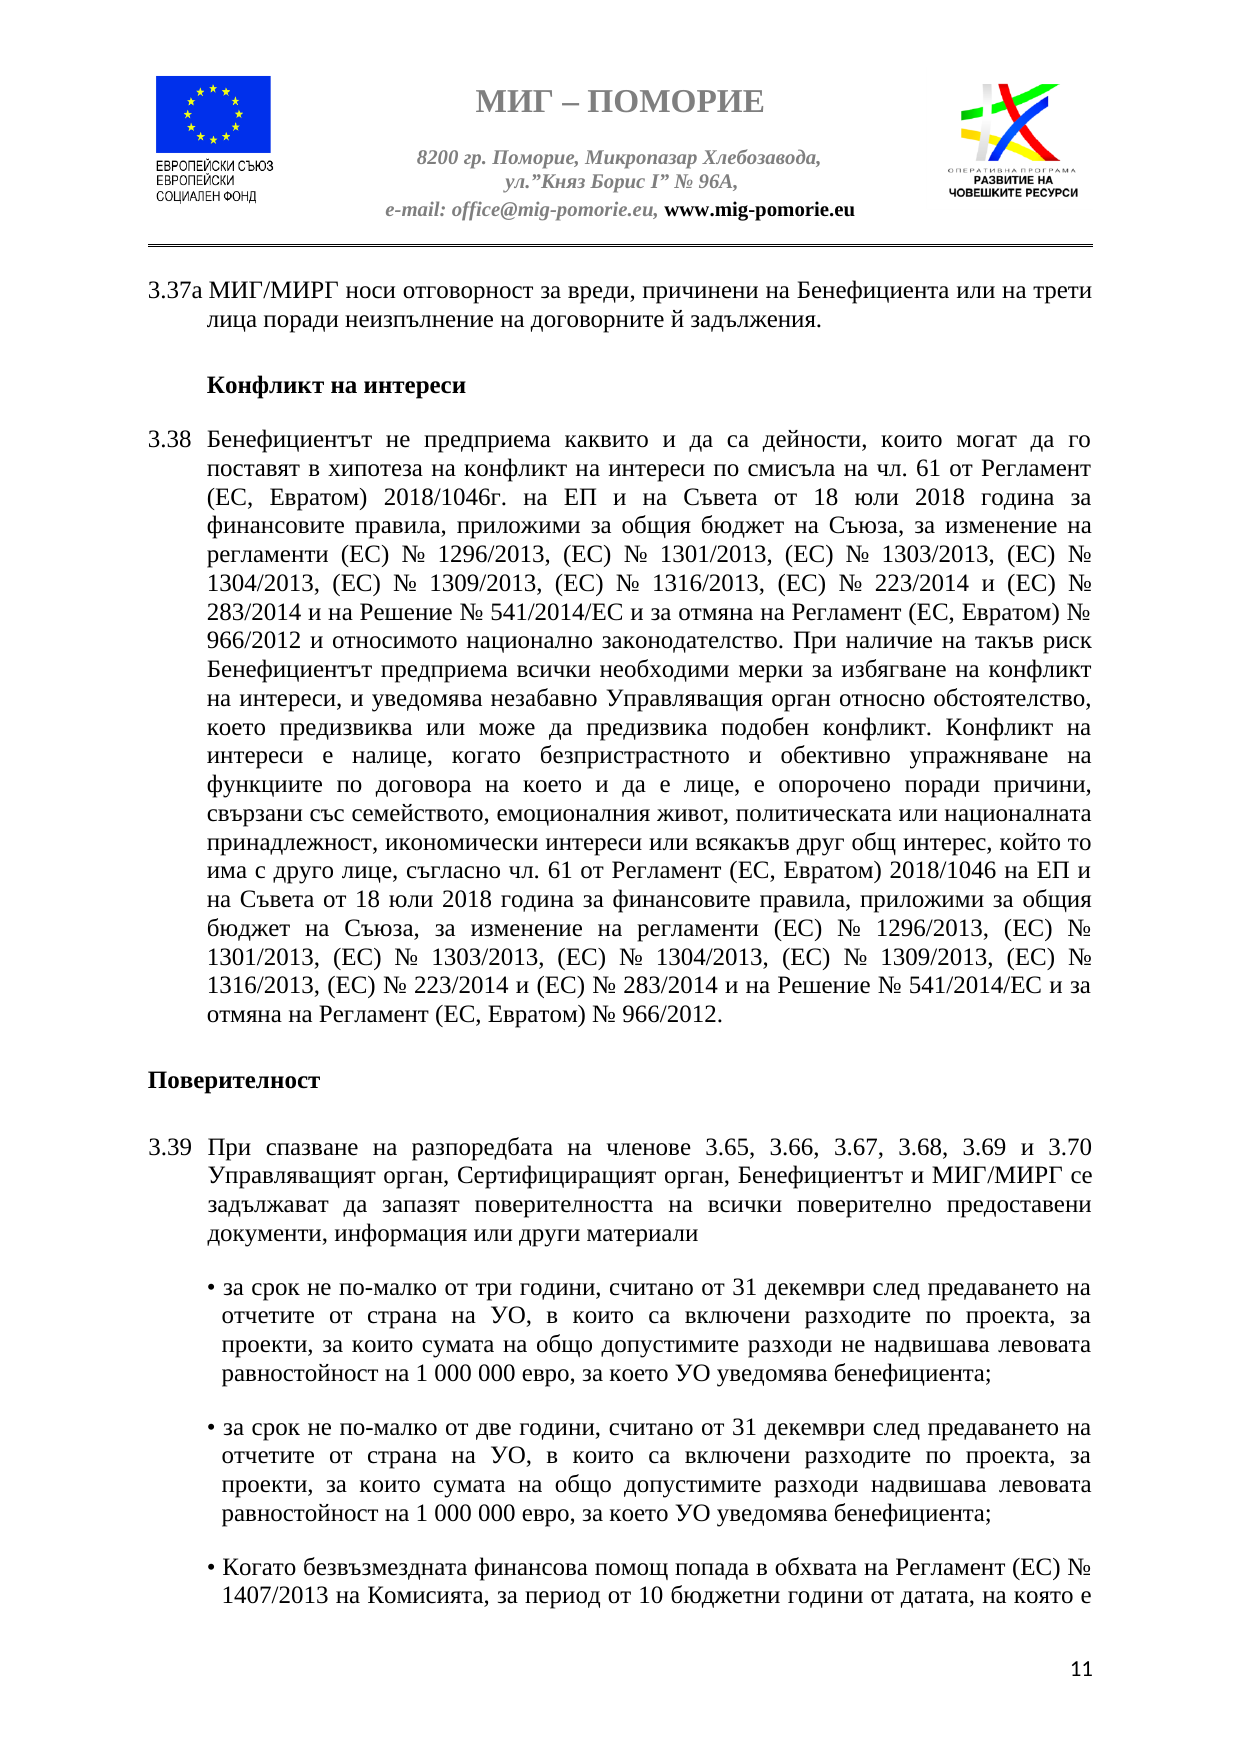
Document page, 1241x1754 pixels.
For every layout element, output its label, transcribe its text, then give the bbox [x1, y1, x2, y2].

text 3.37а МИГ/МИРГ носи отговорност за вреди, причинени на Бенефициента или на трети лица поради неизпълнение на договорните й задължения. [148, 275, 1093, 333]
text • за срок не по-малко от две години, считано от 31 декември след предаването на отчетите от страна на УО, в които са включени разходите по проекта, за проекти, за които сумата на общо допустимите разходи надвишава левовата равностойност на 1 000 000 евро, за което УО уведомява бенефициента; [207, 1412, 1093, 1527]
text Конфликт на интереси [207, 370, 1093, 399]
picture [926, 67, 1093, 210]
text 3.39 При спазване на разпоредбата на членове 3.65, 3.66, 3.67, 3.68, 3.69 и 3.70 Управляващият орган, Сертифициращият орган, Бенефициентът и МИГ/МИРГ се задължават да запазят поверителността на всички поверително предоставени документи, информация или други материали [148, 1132, 1093, 1247]
text • за срок не по-малко от три години, считано от 31 декември след предаването на отчетите от страна на УО, в които са включени разходите по проекта, за проекти, за които сумата на общо допустимите разходи не надвишава левовата равностойност на 1 000 000 евро, за което УО уведомява бенефициента; [207, 1272, 1093, 1387]
text 3.38 Бенефициентът не предприема каквито и да са дейности, които могат да го поставят в хипотеза на конфликт на интереси по смисъла на чл. 61 от Регламент (ЕС, Евратом) 2018/1046г. на ЕП и на Съвета от 18 юли 2018 година за финансовите правила, приложими за общия бюджет на Съюза, за изменение на регламенти (ЕС) № 1296/2013, (ЕС) № 1301/2013, (ЕС) № 1303/2013, (ЕС) № 1304/2013, (ЕС) № 1309/2013, (ЕС) № 1316/2013, (ЕС) № 223/2014 и (ЕС) № 283/2014 и на Решение № 541/2014/ЕС и за отмяна на Регламент (ЕС, Евратом) № 966/2012 и относимото национално законодателство. При наличие на такъв риск Бенефициентът предприема всички необходими мерки за избягване на конфликт на интереси, и уведомява незабавно Управляващия орган относно обстоятелство, което предизвиква или може да предизвика подобен конфликт. Конфликт на интереси е налице, когато безпристрастното и обективно упражняване на функциите по договора на което и да е лице, е опорочено поради причини, свързани със семейството, емоционалния живот, политическата или националната принадлежност, икономически интереси или всякакъв друг общ интерес, който то има с друго лице, съгласно чл. 61 от Регламент (ЕС, Евратом) 2018/1046 на ЕП и на Съвета от 18 юли 2018 година за финансовите правила, приложими за общия бюджет на Съюза, за изменение на регламенти (ЕС) № 1296/2013, (ЕС) № 1301/2013, (ЕС) № 1303/2013, (ЕС) № 1304/2013, (ЕС) № 1309/2013, (ЕС) № 1316/2013, (ЕС) № 223/2014 и (ЕС) № 283/2014 и на Решение № 541/2014/ЕС и за отмяна на Регламент (ЕС, Евратом) № 966/2012. [148, 424, 1093, 1028]
picture [147, 48, 312, 220]
text Поверителност [148, 1065, 1093, 1094]
